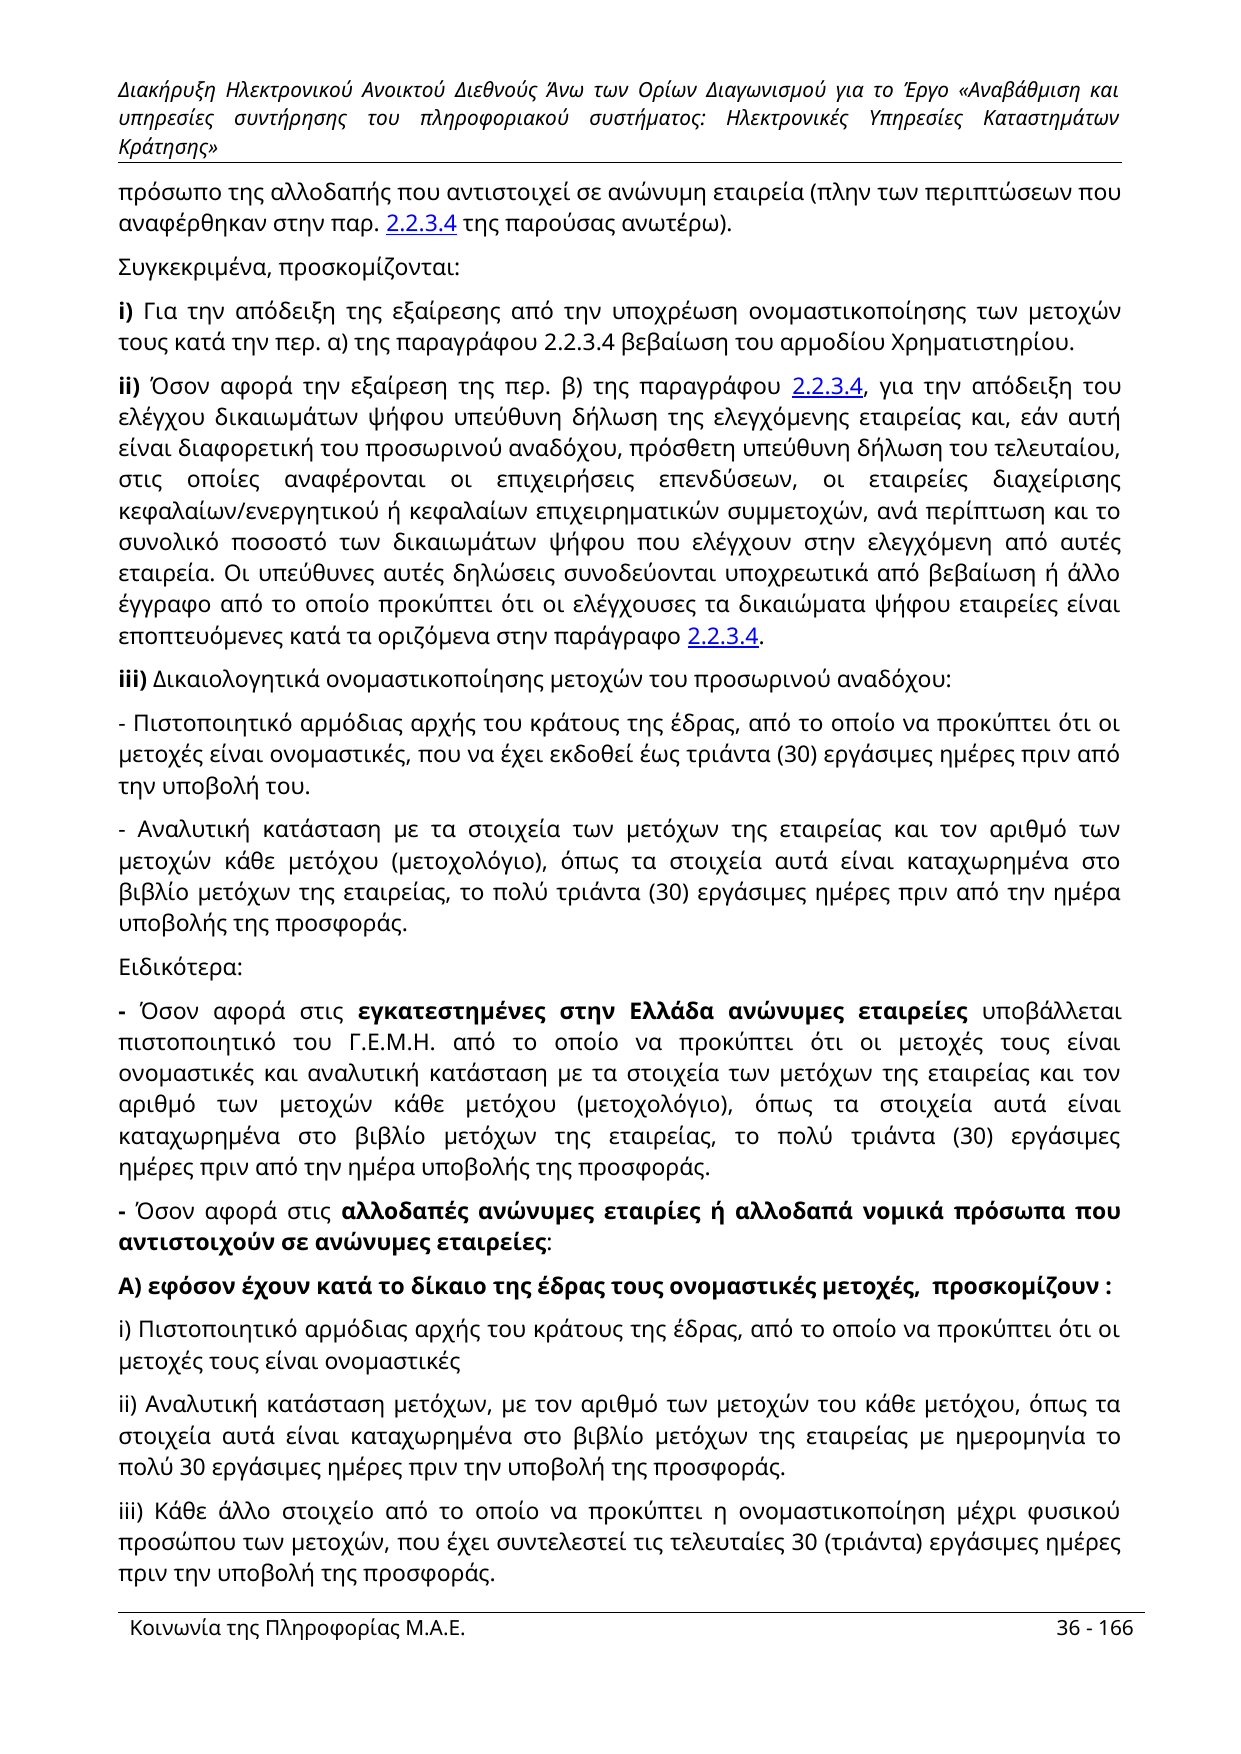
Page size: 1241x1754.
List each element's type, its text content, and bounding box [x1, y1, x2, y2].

text ii) Αναλυτική κατάσταση μετόχων, με τον αριθμό των μετοχών του κάθε μετόχου, όπως τα στοιχεία αυτά είναι καταχωρημένα στο βιβλίο μετόχων της εταιρείας με ημερομηνία το πολύ 30 εργάσιμες ημέρες πριν την υποβολή της προσφοράς. [118, 1388, 1122, 1482]
text ii) Όσον αφορά την εξαίρεση της περ. β) της παραγράφου 2.2.3.4, για την απόδειξη του ελέγχου δικαιωμάτων ψήφου υπεύθυνη δήλωση της ελεγχόμενης εταιρείας και, εάν αυτή είναι διαφορετική του προσωρινού αναδόχου, πρόσθετη υπεύθυνη δήλωση του τελευταίου, στις οποίες αναφέρονται οι επιχειρήσεις επενδύσεων, οι εταιρείες διαχείρισης κεφαλαίων/ενεργητικού ή κεφαλαίων επιχειρηματικών συμμετοχών, ανά περίπτωση και το συνολικό ποσοστό των δικαιωμάτων ψήφου που ελέγχουν στην ελεγχόμενη από αυτές εταιρεία. Οι υπεύθυνες αυτές δηλώσεις συνοδεύονται υποχρεωτικά από βεβαίωση ή άλλο έγγραφο από το οποίο προκύπτει ότι οι ελέγχουσες τα δικαιώματα ψήφου εταιρείες είναι εποπτευόμενες κατά τα οριζόμενα στην παράγραφο 2.2.3.4. [118, 370, 1122, 651]
text Α) εφόσον έχουν κατά το δίκαιο της έδρας τους ονομαστικές μετοχές, προσκομίζουν : [118, 1270, 1122, 1301]
text i) Για την απόδειξη της εξαίρεσης από την υποχρέωση ονομαστικοποίησης των μετοχών τους κατά την περ. α) της παραγράφου 2.2.3.4 βεβαίωση του αρμοδίου Χρηματιστηρίου. [118, 295, 1122, 357]
text - Όσον αφορά στις αλλοδαπές ανώνυμες εταιρίες ή αλλοδαπά νομικά πρόσωπα που αντιστοιχούν σε ανώνυμες εταιρείες: [118, 1195, 1122, 1257]
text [118, 176, 1122, 238]
text Ειδικότερα: [118, 951, 1122, 982]
text - Πιστοποιητικό αρμόδιας αρχής του κράτους της έδρας, από το οποίο να προκύπτει ότι οι μετοχές είναι ονομαστικές, που να έχει εκδοθεί έως τριάντα (30) εργάσιμες ημέρες πριν από την υποβολή του. [118, 707, 1122, 801]
text Συγκεκριμένα, προσκομίζονται: [118, 251, 1122, 282]
text - Αναλυτική κατάσταση με τα στοιχεία των μετόχων της εταιρείας και τον αριθμό των μετοχών κάθε μετόχου (μετοχολόγιο), όπως τα στοιχεία αυτά είναι καταχωρημένα στο βιβλίο μετόχων της εταιρείας, το πολύ τριάντα (30) εργάσιμες ημέρες πριν από την ημέρα υποβολής της προσφοράς. [118, 813, 1122, 938]
text i) Πιστοποιητικό αρμόδιας αρχής του κράτους της έδρας, από το οποίο να προκύπτει ότι οι μετοχές τους είναι ονομαστικές [118, 1313, 1122, 1376]
text - Όσον αφορά στις εγκατεστημένες στην Ελλάδα ανώνυμες εταιρείες υποβάλλεται πιστοποιητικό του Γ.Ε.Μ.Η. από το οποίο να προκύπτει ότι οι μετοχές τους είναι ονομαστικές και αναλυτική κατάσταση με τα στοιχεία των μετόχων της εταιρείας και τον αριθμό των μετοχών κάθε μετόχου (μετοχολόγιο), όπως τα στοιχεία αυτά είναι καταχωρημένα στο βιβλίο μετόχων της εταιρείας, το πολύ τριάντα (30) εργάσιμες ημέρες πριν από την ημέρα υποβολής της προσφοράς. [118, 995, 1122, 1182]
text iii) Δικαιολογητικά ονομαστικοποίησης μετοχών του προσωρινού αναδόχου: [118, 663, 1122, 695]
text iii) Κάθε άλλο στοιχείο από το οποίο να προκύπτει η ονομαστικοποίηση μέχρι φυσικού προσώπου των μετοχών, που έχει συντελεστεί τις τελευταίες 30 (τριάντα) εργάσιμες ημέρες πριν την υποβολή της προσφοράς. [118, 1495, 1122, 1588]
